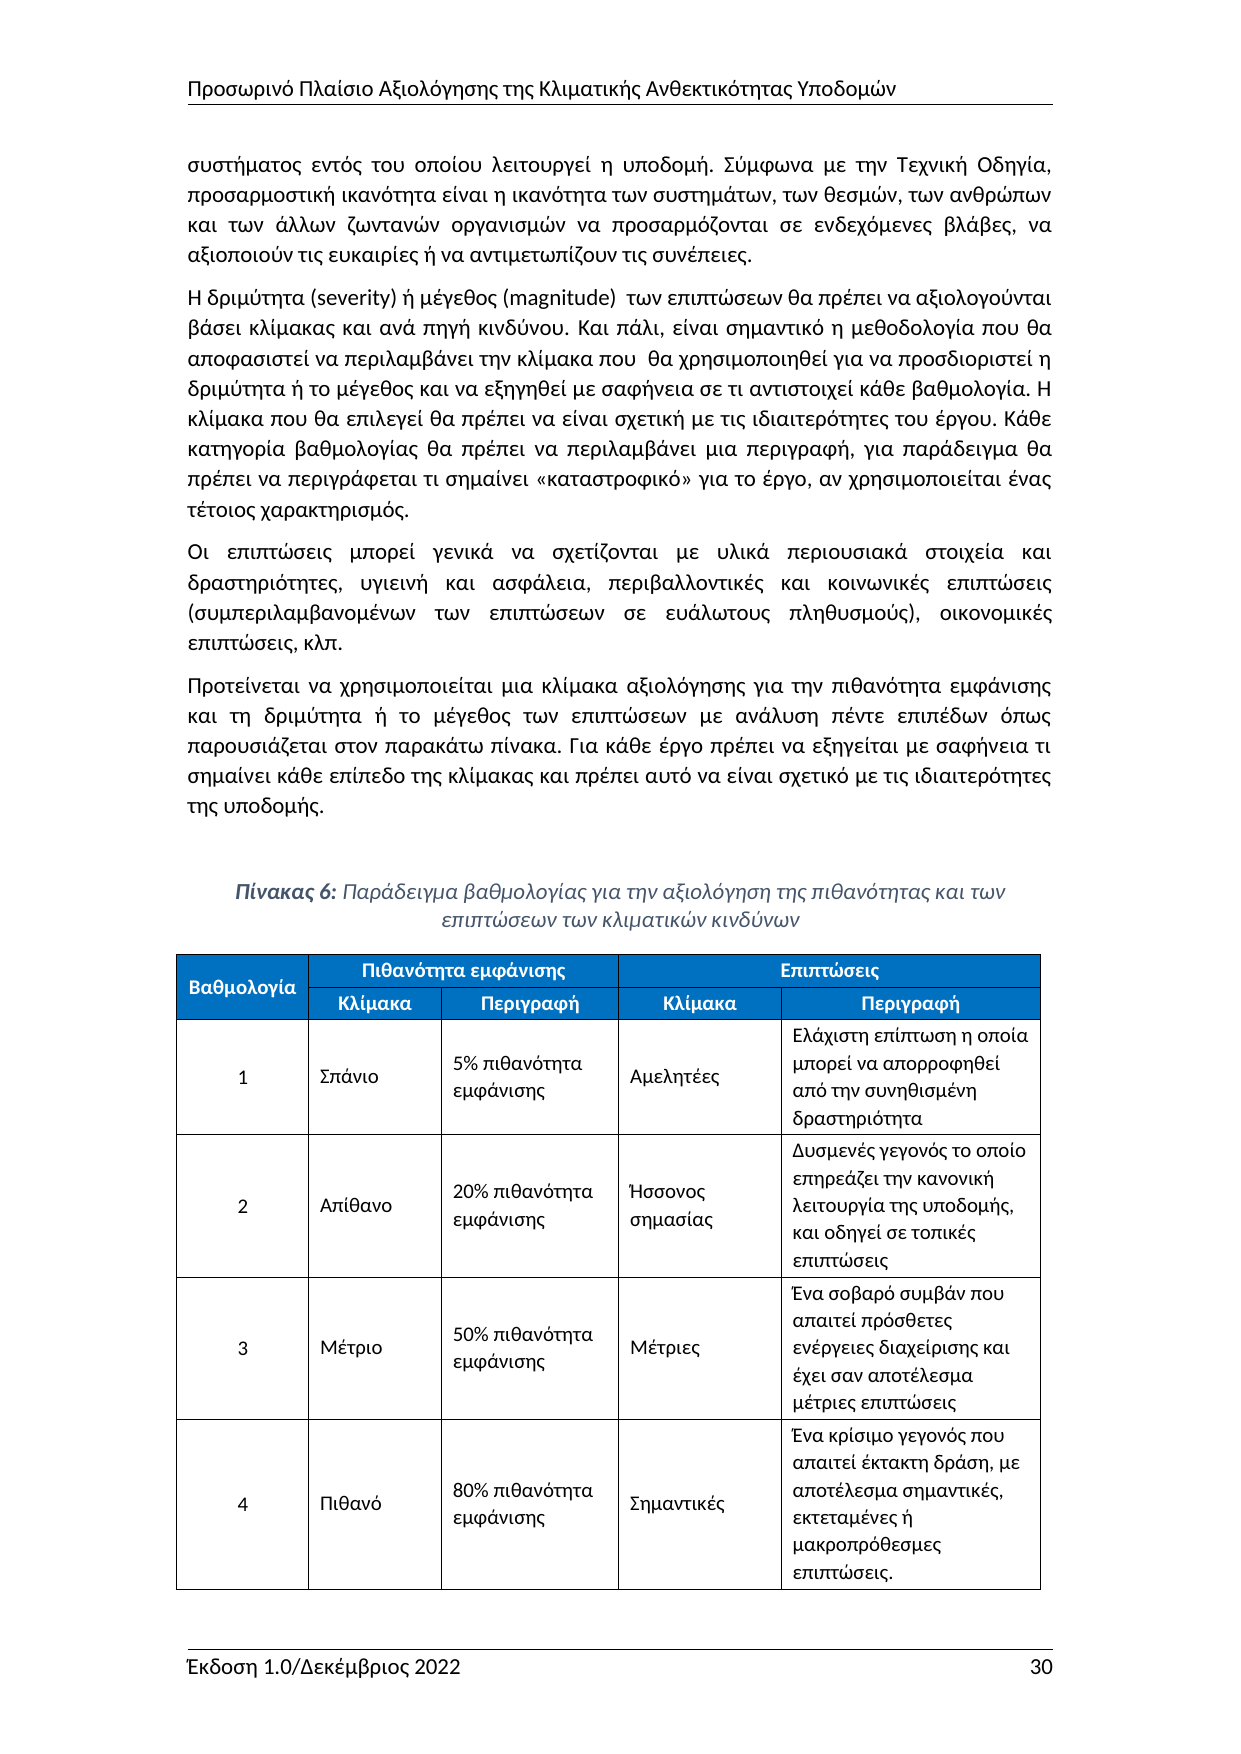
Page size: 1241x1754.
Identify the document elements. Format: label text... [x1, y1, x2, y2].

table_cell Μέτριες [619, 1278, 781, 1419]
text Πίνακας 6: Παράδειγμα βαθμολογίας για την αξιολόγηση της πιθανότητας και των επιπτώσεων των κλιματικών κινδύνων [187, 877, 1053, 933]
table_cell Κλίμακα [309, 988, 441, 1019]
text Οι επιπτώσεις μπορεί γενικά να σχετίζονται με υλικά περιουσιακά στοιχεία και δραστηριότητες, υγιεινή και ασφάλεια, περιβαλλοντικές και κοινωνικές επιπτώσεις (συμπεριλαμβανομένων των επιπτώσεων σε ευάλωτους πληθυσμούς), οικονομικές επιπτώσεις, κλπ. [187, 537, 1053, 656]
table_cell Ένα κρίσιμο γεγονός που απαιτεί έκτακτη δράση, με αποτέλεσμα σημαντικές, εκτεταμένες ή μακροπρόθεσμες επιπτώσεις. [782, 1420, 1040, 1588]
text Η δριμύτητα (severity) ή μέγεθος (magnitude) των επιπτώσεων θα πρέπει να αξιολογούνται βάσει κλίμακας και ανά πηγή κινδύνου. Και πάλι, είναι σημαντικό η μεθοδολογία που θα αποφασιστεί να περιλαμβάνει την κλίμακα που θα χρησιμοποιηθεί για να προσδιοριστεί η δριμύτητα ή το μέγεθος και να εξηγηθεί με σαφήνεια σε τι αντιστοιχεί κάθε βαθμολογία. Η κλίμακα που θα επιλεγεί θα πρέπει να είναι σχετική με τις ιδιαιτερότητες του έργου. Κάθε κατηγορία βαθμολογίας θα πρέπει να περιλαμβάνει μια περιγραφή, για παράδειγμα θα πρέπει να περιγράφεται τι σημαίνει «καταστροφικό» για το έργο, αν χρησιμοποιείται ένας τέτοιος χαρακτηρισμός. [187, 283, 1053, 523]
table_cell Δυσμενές γεγονός το οποίο επηρεάζει την κανονική λειτουργία της υποδομής, και οδηγεί σε τοπικές επιπτώσεις [782, 1135, 1040, 1277]
table_cell Ένα σοβαρό συμβάν που απαιτεί πρόσθετες ενέργειες διαχείρισης και έχει σαν αποτέλεσμα μέτριες επιπτώσεις [782, 1278, 1040, 1419]
table_cell Αμελητέες [619, 1020, 781, 1134]
table_cell 20% πιθανότητα εμφάνισης [442, 1135, 618, 1277]
table_cell Ήσσονος σημασίας [619, 1135, 781, 1277]
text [187, 150, 1053, 269]
table_cell Περιγραφή [442, 988, 618, 1019]
table_cell Σπάνιο [309, 1020, 441, 1134]
table_cell 5% πιθανότητα εμφάνισης [442, 1020, 618, 1134]
table_cell Κλίμακα [619, 988, 781, 1019]
table_cell 50% πιθανότητα εμφάνισης [442, 1278, 618, 1419]
table_header Επιπτώσεις [619, 955, 1040, 987]
table_cell Πιθανό [309, 1420, 441, 1588]
table_header Πιθανότητα εμφάνισης [309, 955, 618, 987]
text Προτείνεται να χρησιμοποιείται μια κλίμακα αξιολόγησης για την πιθανότητα εμφάνισης και τη δριμύτητα ή το μέγεθος των επιπτώσεων με ανάλυση πέντε επιπέδων όπως παρουσιάζεται στον παρακάτω πίνακα. Για κάθε έργο πρέπει να εξηγείται με σαφήνεια τι σημαίνει κάθε επίπεδο της κλίμακας και πρέπει αυτό να είναι σχετικό με τις ιδιαιτερότητες της υποδομής. [187, 671, 1053, 820]
table_cell Μέτριο [309, 1278, 441, 1419]
table_cell 1 [177, 1020, 308, 1134]
table_cell Περιγραφή [782, 988, 1040, 1019]
table_cell 3 [177, 1278, 308, 1419]
table_cell 4 [177, 1420, 308, 1588]
table_cell Απίθανο [309, 1135, 441, 1277]
table_cell 80% πιθανότητα εμφάνισης [442, 1420, 618, 1588]
table_cell Ελάχιστη επίπτωση η οποία μπορεί να απορροφηθεί από την συνηθισμένη δραστηριότητα [782, 1020, 1040, 1134]
table_header Βαθμολογία [177, 955, 308, 1019]
table_cell Σημαντικές [619, 1420, 781, 1588]
table_cell 2 [177, 1135, 308, 1277]
